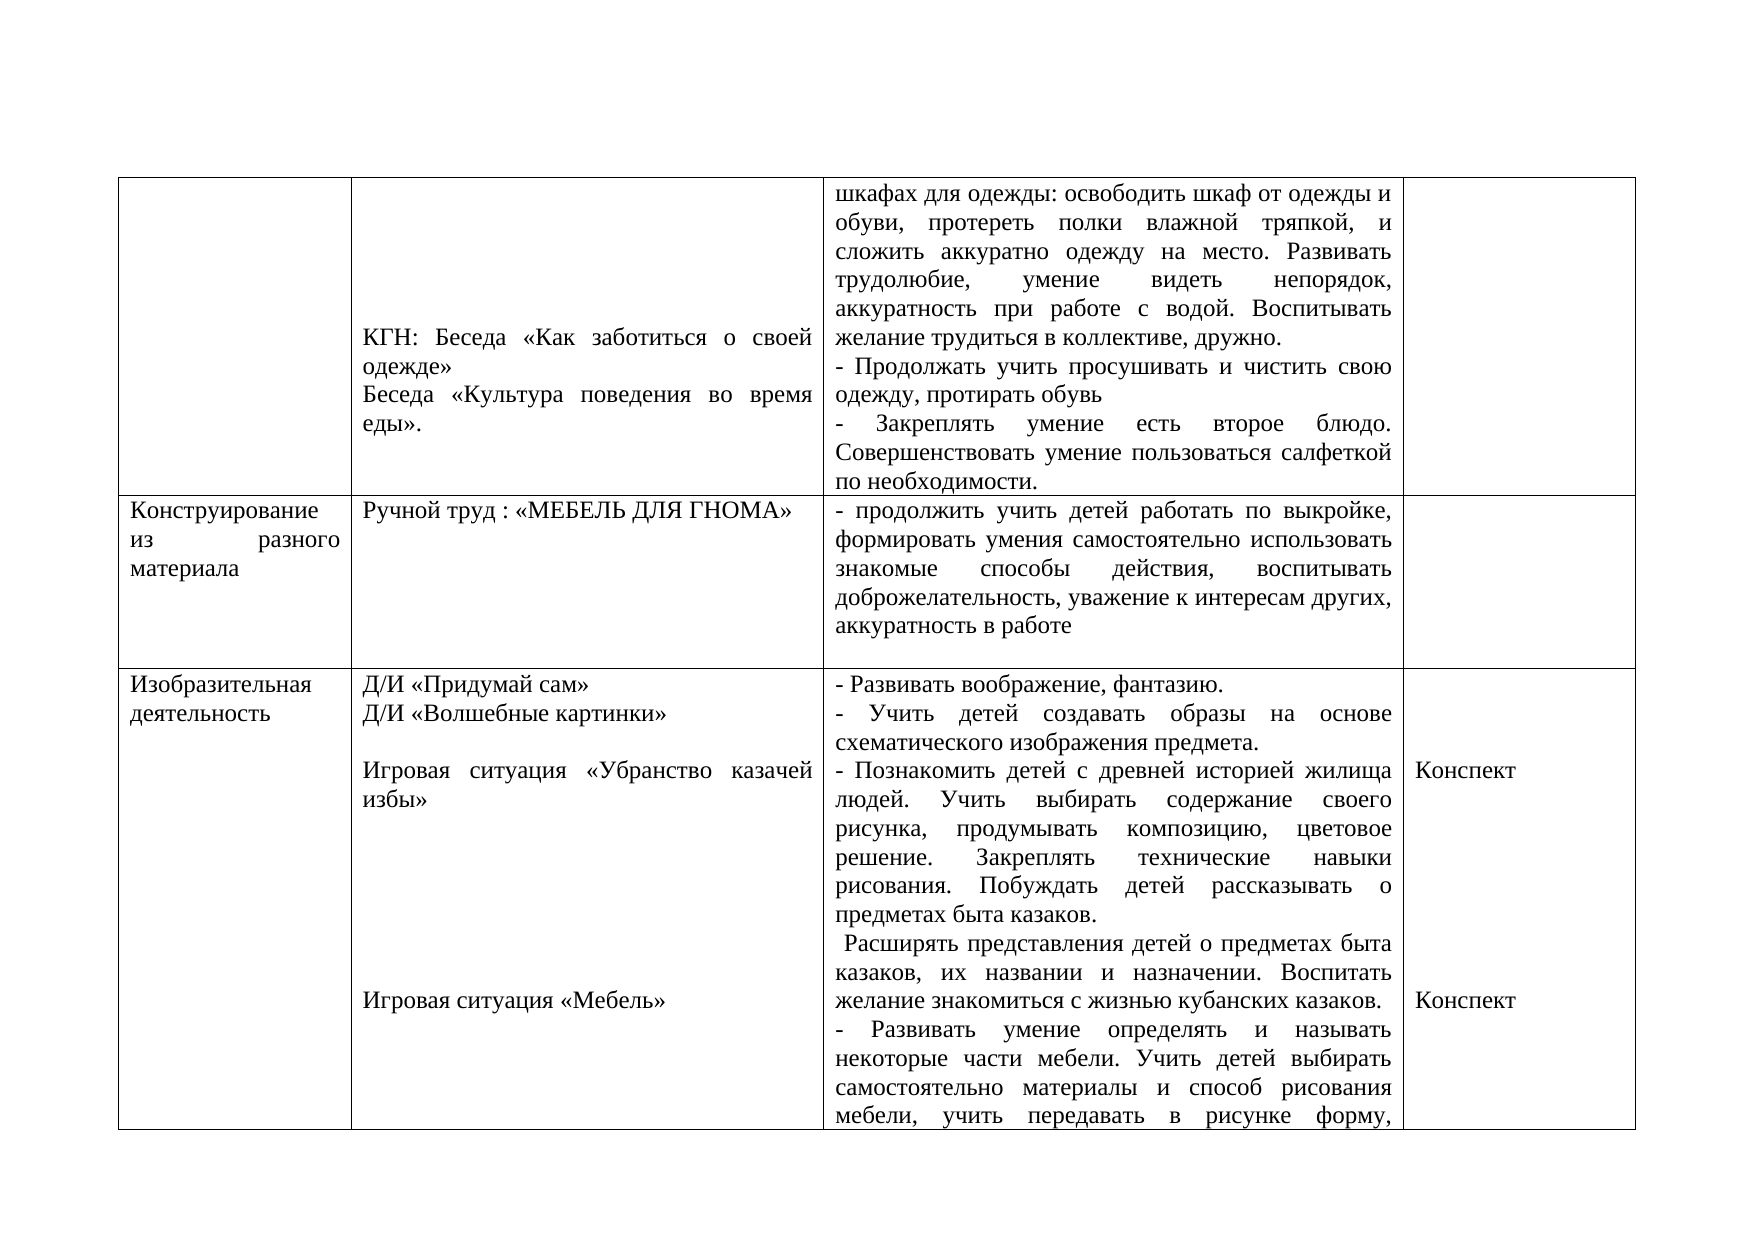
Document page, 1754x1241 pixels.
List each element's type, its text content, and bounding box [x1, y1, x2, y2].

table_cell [119, 669, 351, 1129]
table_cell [1404, 669, 1635, 1129]
table_cell Конструирование из разного материала [119, 496, 351, 668]
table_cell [352, 178, 823, 494]
table_cell [1404, 496, 1635, 668]
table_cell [824, 178, 1403, 494]
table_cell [119, 178, 351, 494]
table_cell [824, 669, 1403, 1129]
table_cell - продолжить учить детей работать по выкройке, формировать умения самостоятельно использовать знакомые способы действия, воспитывать доброжелательность, уважение к интересам других, аккуратность в работе [824, 496, 1403, 668]
table_cell Ручной труд : «МЕБЕЛЬ ДЛЯ ГНОМА» [352, 496, 823, 668]
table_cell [352, 669, 823, 1129]
table_cell [1404, 178, 1635, 494]
